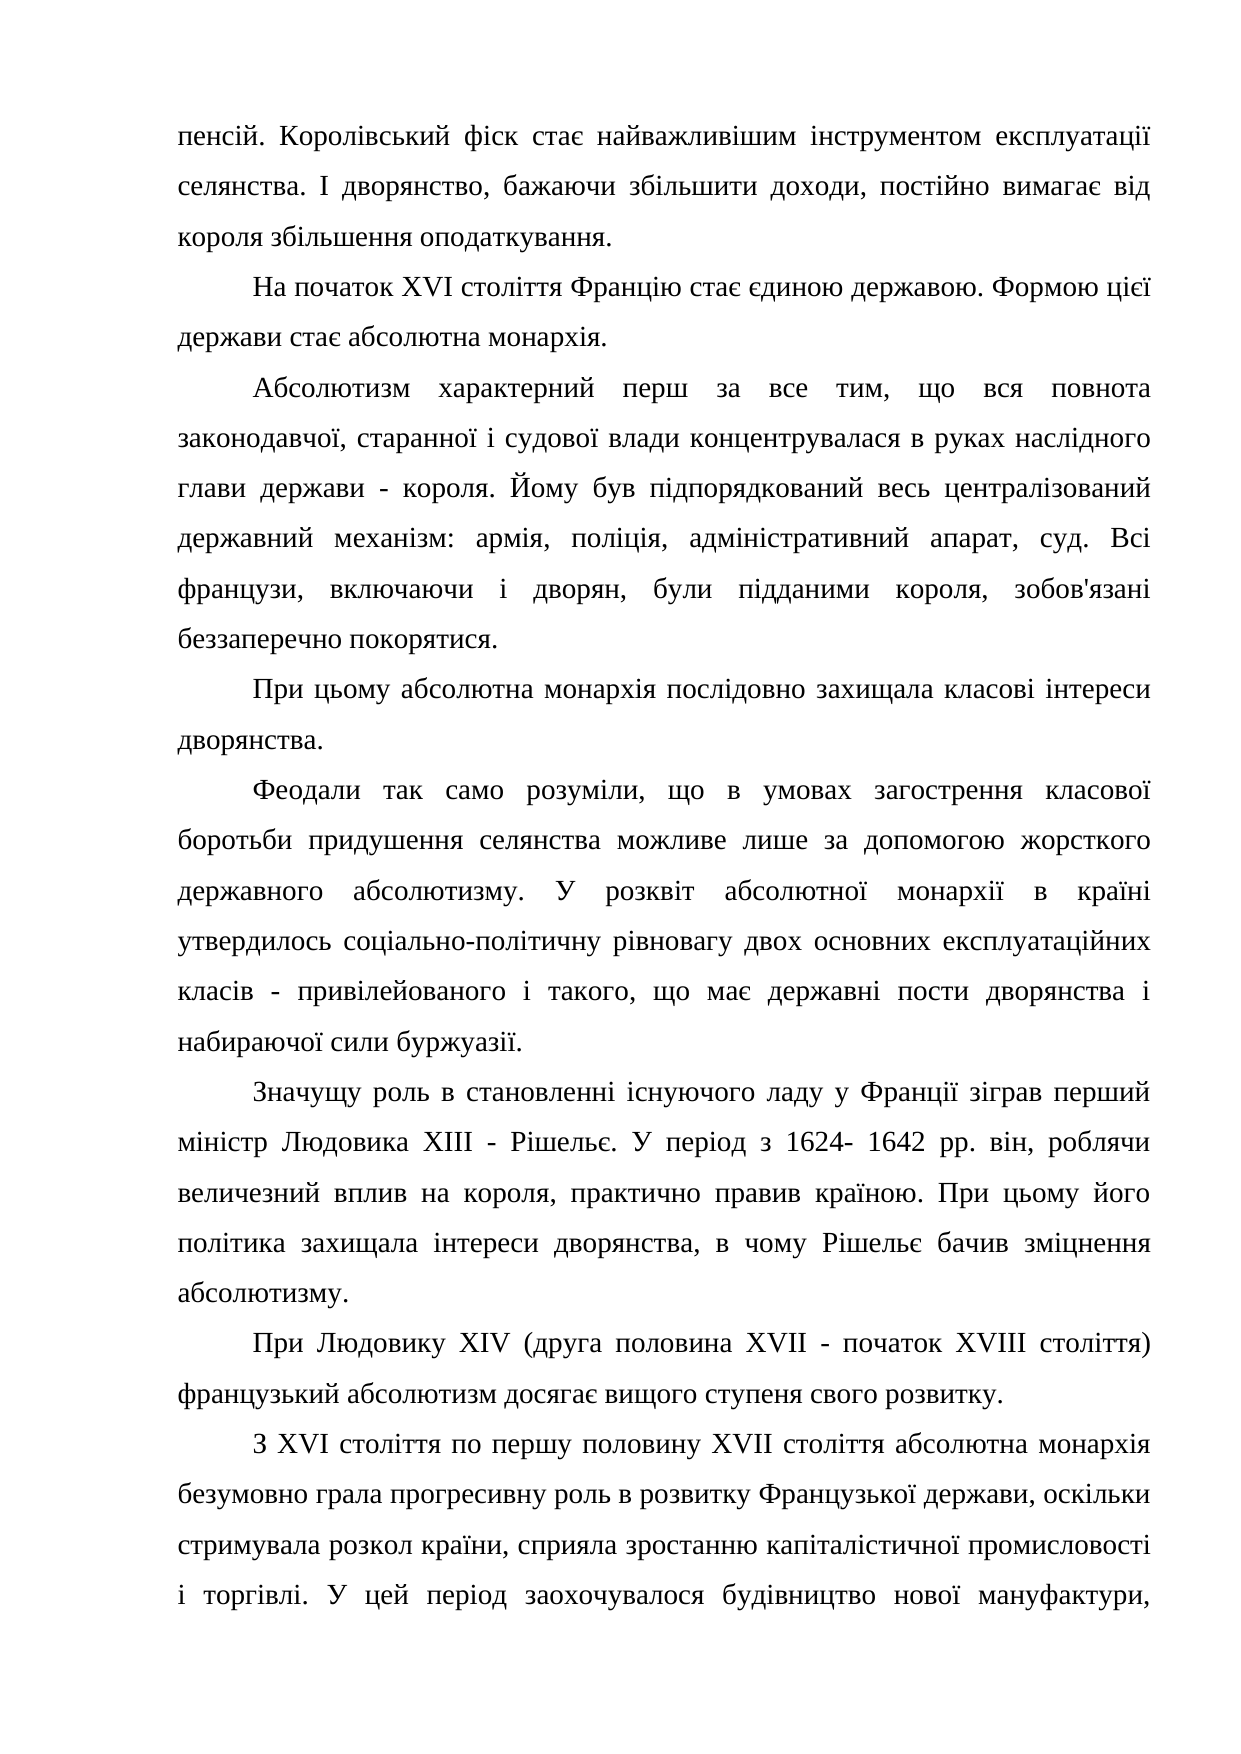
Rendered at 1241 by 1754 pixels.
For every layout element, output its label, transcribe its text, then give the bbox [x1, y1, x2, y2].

text Абсолютизм характерний перш за все тим, що вся повнота законодавчої, старанної і судової влади концентрувалася в руках наслідного глави держави - короля. Йому був підпорядкований весь централізований державний механізм: армія, поліція, адміністративний апарат, суд. Всі французи, включаючи і дворян, були підданими короля, зобов'язані беззаперечно покорятися. [177, 370, 1152, 655]
text Феодали так само розуміли, що в умовах загострення класової боротьби придушення селянства можливе лише за допомогою жорсткого державного абсолютизму. У розквіт абсолютної монархії в країні утвердилось соціально-політичну рівновагу двох основних експлуатаційних класів - привілейованого і такого, що має державні пости дворянства і набираючої сили буржуазії. [177, 772, 1152, 1057]
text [177, 1426, 1152, 1611]
text При Людовику XIV (друга половина XVII - початок XVIII століття) французький абсолютизм досягає вищого ступеня свого розвитку. [177, 1326, 1152, 1409]
text На початок XVI століття Францію стає єдиною державою. Формою цієї держави стає абсолютна монархія. [177, 269, 1152, 353]
text При цьому абсолютна монархія послідовно захищала класові інтереси дворянства. [177, 672, 1152, 755]
text Значущу роль в становленні існуючого ладу у Франції зіграв перший міністр Людовика XIII - Рішельє. У період з 1624- 1642 рр. він, роблячи величезний вплив на короля, практично правив країною. При цьому його політика захищала інтереси дворянства, в чому Рішельє бачив зміцнення абсолютизму. [177, 1074, 1152, 1309]
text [177, 118, 1152, 252]
